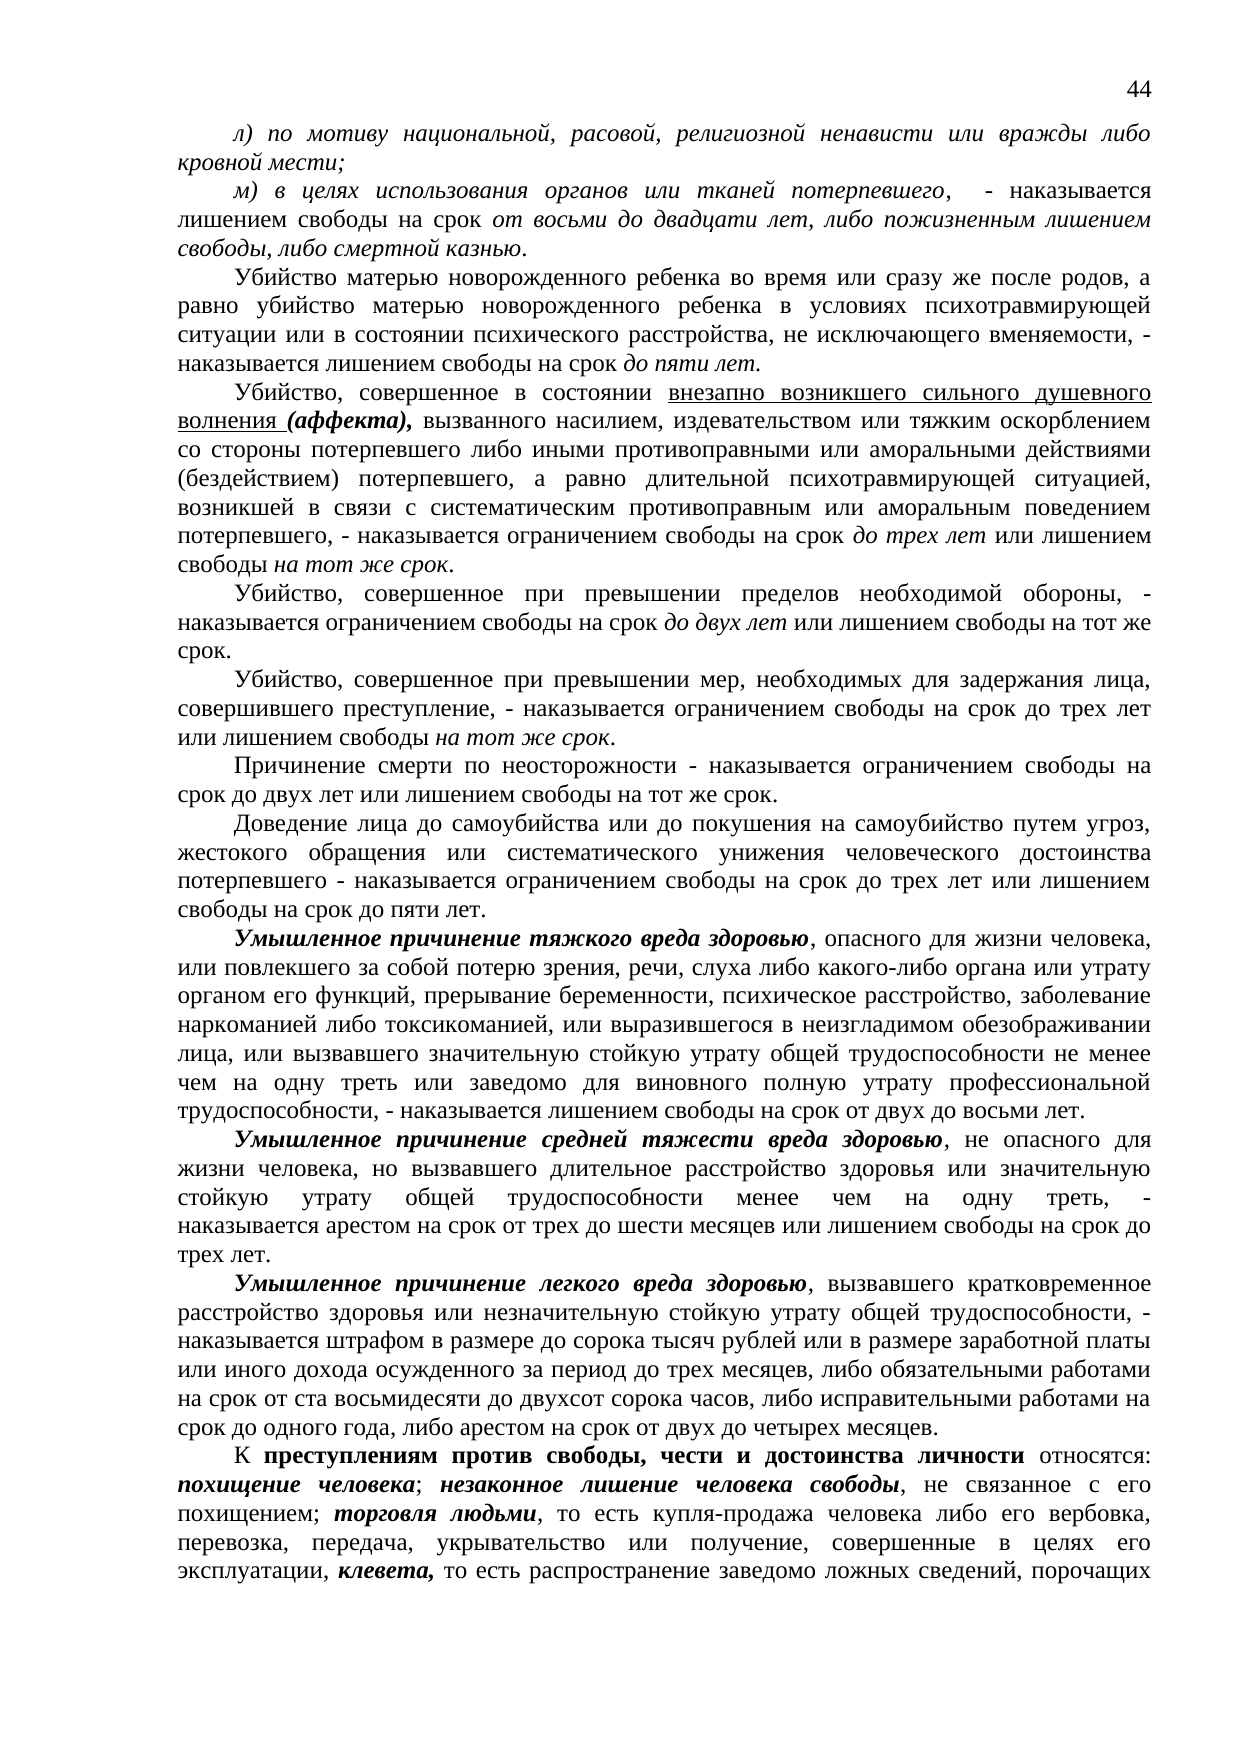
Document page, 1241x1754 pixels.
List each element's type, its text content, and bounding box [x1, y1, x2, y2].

text л) по мотиву национальной, расовой, религиозной ненависти или вражды либо кровной мести; [177, 118, 1152, 176]
text Умышленное причинение тяжкого вреда здоровью, опасного для жизни человека, или повлекшего за собой потерю зрения, речи, слуха либо какого-либо органа или утрату органом его функций, прерывание беременности, психическое расстройство, заболевание наркоманией либо токсикоманией, или выразившегося в неизгладимом обезображивании лица, или вызвавшего значительную стойкую утрату общей трудоспособности не менее чем на одну треть или заведомо для виновного полную утрату профессиональной трудоспособности, - наказывается лишением свободы на срок от двух до восьми лет. [177, 923, 1152, 1124]
text Убийство, совершенное в состоянии внезапно возникшего сильного душевного волнения (аффекта), вызванного насилием, издевательством или тяжким оскорблением со стороны потерпевшего либо иными противоправными или аморальными действиями (бездействием) потерпевшего, а равно длительной психотравмирующей ситуацией, возникшей в связи с систематическим противоправным или аморальным поведением потерпевшего, - наказывается ограничением свободы на срок до трех лет или лишением свободы на тот же срок. [177, 377, 1152, 578]
text Умышленное причинение средней тяжести вреда здоровью, не опасного для жизни человека, но вызвавшего длительное расстройство здоровья или значительную стойкую утрату общей трудоспособности менее чем на одну треть, - наказывается арестом на срок от трех до шести месяцев или лишением свободы на срок до трех лет. [177, 1124, 1152, 1268]
text Убийство, совершенное при превышении мер, необходимых для задержания лица, совершившего преступление, - наказывается ограничением свободы на срок до трех лет или лишением свободы на тот же срок. [177, 664, 1152, 751]
text м) в целях использования органов или тканей потерпевшего, - наказывается лишением свободы на срок от восьми до двадцати лет, либо пожизненным лишением свободы, либо смертной казнью. [177, 176, 1152, 262]
text Доведение лица до самоубийства или до покушения на самоубийство путем угроз, жестокого обращения или систематического унижения человеческого достоинства потерпевшего - наказывается ограничением свободы на срок до трех лет или лишением свободы на срок до пяти лет. [177, 808, 1152, 923]
text Причинение смерти по неосторожности - наказывается ограничением свободы на срок до двух лет или лишением свободы на тот же срок. [177, 751, 1152, 808]
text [177, 1441, 1152, 1584]
text Убийство матерью новорожденного ребенка во время или сразу же после родов, а равно убийство матерью новорожденного ребенка в условиях психотравмирующей ситуации или в состоянии психического расстройства, не исключающего вменяемости, - наказывается лишением свободы на срок до пяти лет. [177, 262, 1152, 377]
text Умышленное причинение легкого вреда здоровью, вызвавшего кратковременное расстройство здоровья или незначительную стойкую утрату общей трудоспособности, - наказывается штрафом в размере до сорока тысяч рублей или в размере заработной платы или иного дохода осужденного за период до трех месяцев, либо обязательными работами на срок от ста восьмидесяти до двухсот сорока часов, либо исправительными работами на срок до одного года, либо арестом на срок от двух до четырех месяцев. [177, 1268, 1152, 1441]
text Убийство, совершенное при превышении пределов необходимой обороны, -наказывается ограничением свободы на срок до двух лет или лишением свободы на тот же срок. [177, 578, 1152, 664]
